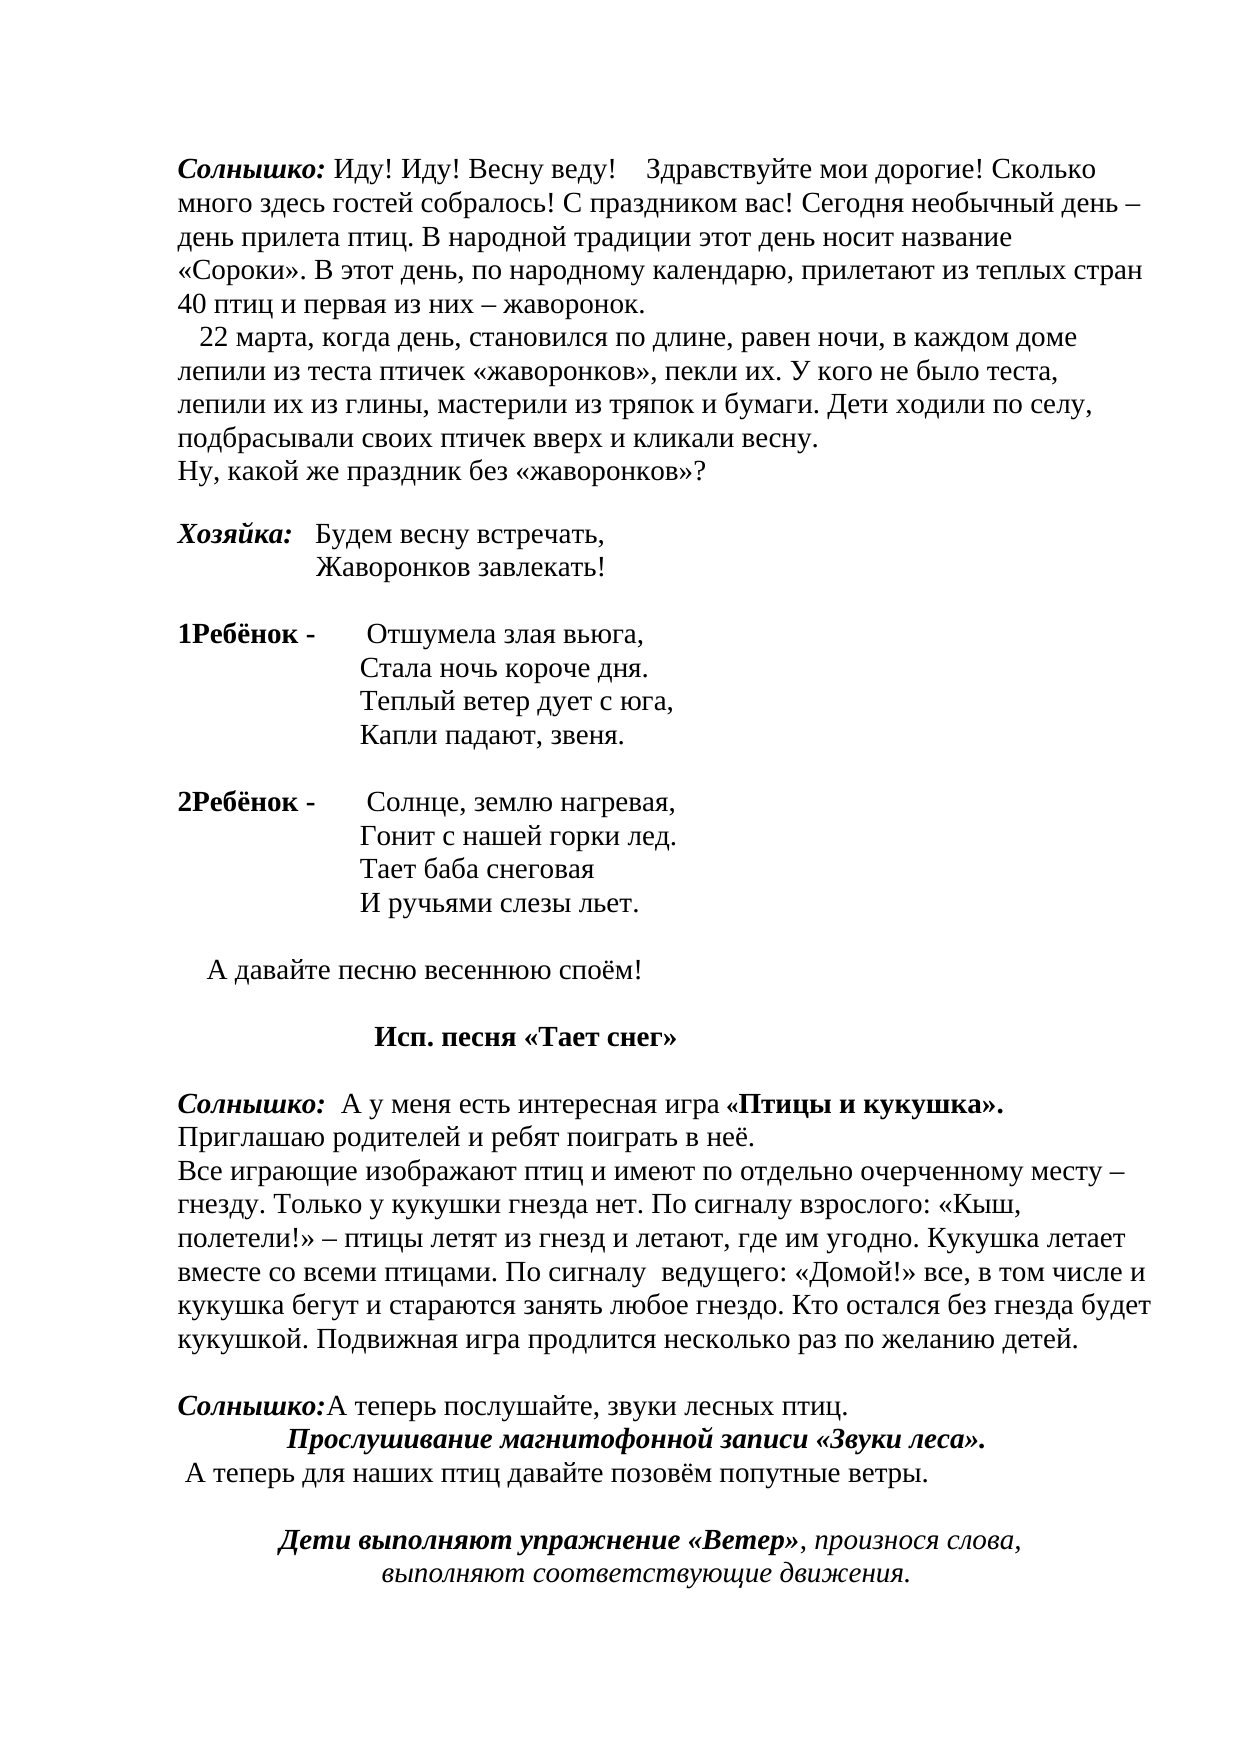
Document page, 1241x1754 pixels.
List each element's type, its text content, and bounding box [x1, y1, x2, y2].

text Прослушивание магнитофонной записи «Звуки леса». [177, 1421, 1152, 1455]
text Солнышко:А теперь послушайте, звуки лесных птиц. [177, 1354, 1152, 1421]
text Солнышко: А у меня есть интересная игра «Птицы и кукушка». Приглашаю родителей и ребят поиграть в неё. Все играющие изображают птиц и имеют по отдельно очерченному месту – гнезду. Только у кукушки гнезда нет. По сигналу взрослого: «Кыш, полетели!» – птицы летят из гнезд и летают, где им угодно. Кукушка летает вместе со всеми птицами. По сигналу ведущего: «Домой!» все, в том числе и кукушка бегут и стараются занять любое гнездо. Кто остался без гнезда будет кукушкой. Подвижная игра продлится несколько раз по желанию детей. [177, 1086, 1152, 1354]
text Хозяйка: Будем весну встречать, [177, 516, 1152, 549]
text выполняют соответствующие движения. [177, 1556, 1152, 1589]
text 2Ребёнок - Солнце, землю нагревая, Гонит с нашей горки лед. Тает баба снеговая И ручьями слезы льет. [177, 784, 1152, 918]
text Солнышко: Иду! Иду! Весну веду! Здравствуйте мои дорогие! Сколько много здесь гостей собралось! С праздником вас! Сегодня необычный день – день прилета птиц. В народной традиции этот день носит название «Сороки». В этот день, по народному календарю, прилетают из теплых стран 40 птиц и первая из них – жаворонок. [177, 118, 1152, 319]
text Дети выполняют упражнение «Ветер», произнося слова, [177, 1488, 1152, 1556]
text 22 марта, когда день, становился по длине, равен ночи, в каждом доме лепили из теста птичек «жаворонков», пекли их. У кого не было теста, лепили их из глины, мастерили из тряпок и бумаги. Дети ходили по селу, подбрасывали своих птичек вверх и кликали весну. Ну, какой же праздник без «жаворонков»? [177, 319, 1152, 516]
text Жаворонков завлекать! [177, 549, 1152, 583]
text Исп. песня «Тает снег» [177, 1019, 1152, 1052]
text А давайте песню весеннюю споём! [177, 952, 1152, 985]
text 1Ребёнок - Отшумела злая вьюга, Стала ночь короче дня. Теплый ветер дует с юга, Капли падают, звеня. [177, 616, 1152, 751]
text А теперь для наших птиц давайте позовём попутные ветры. [177, 1455, 1152, 1488]
